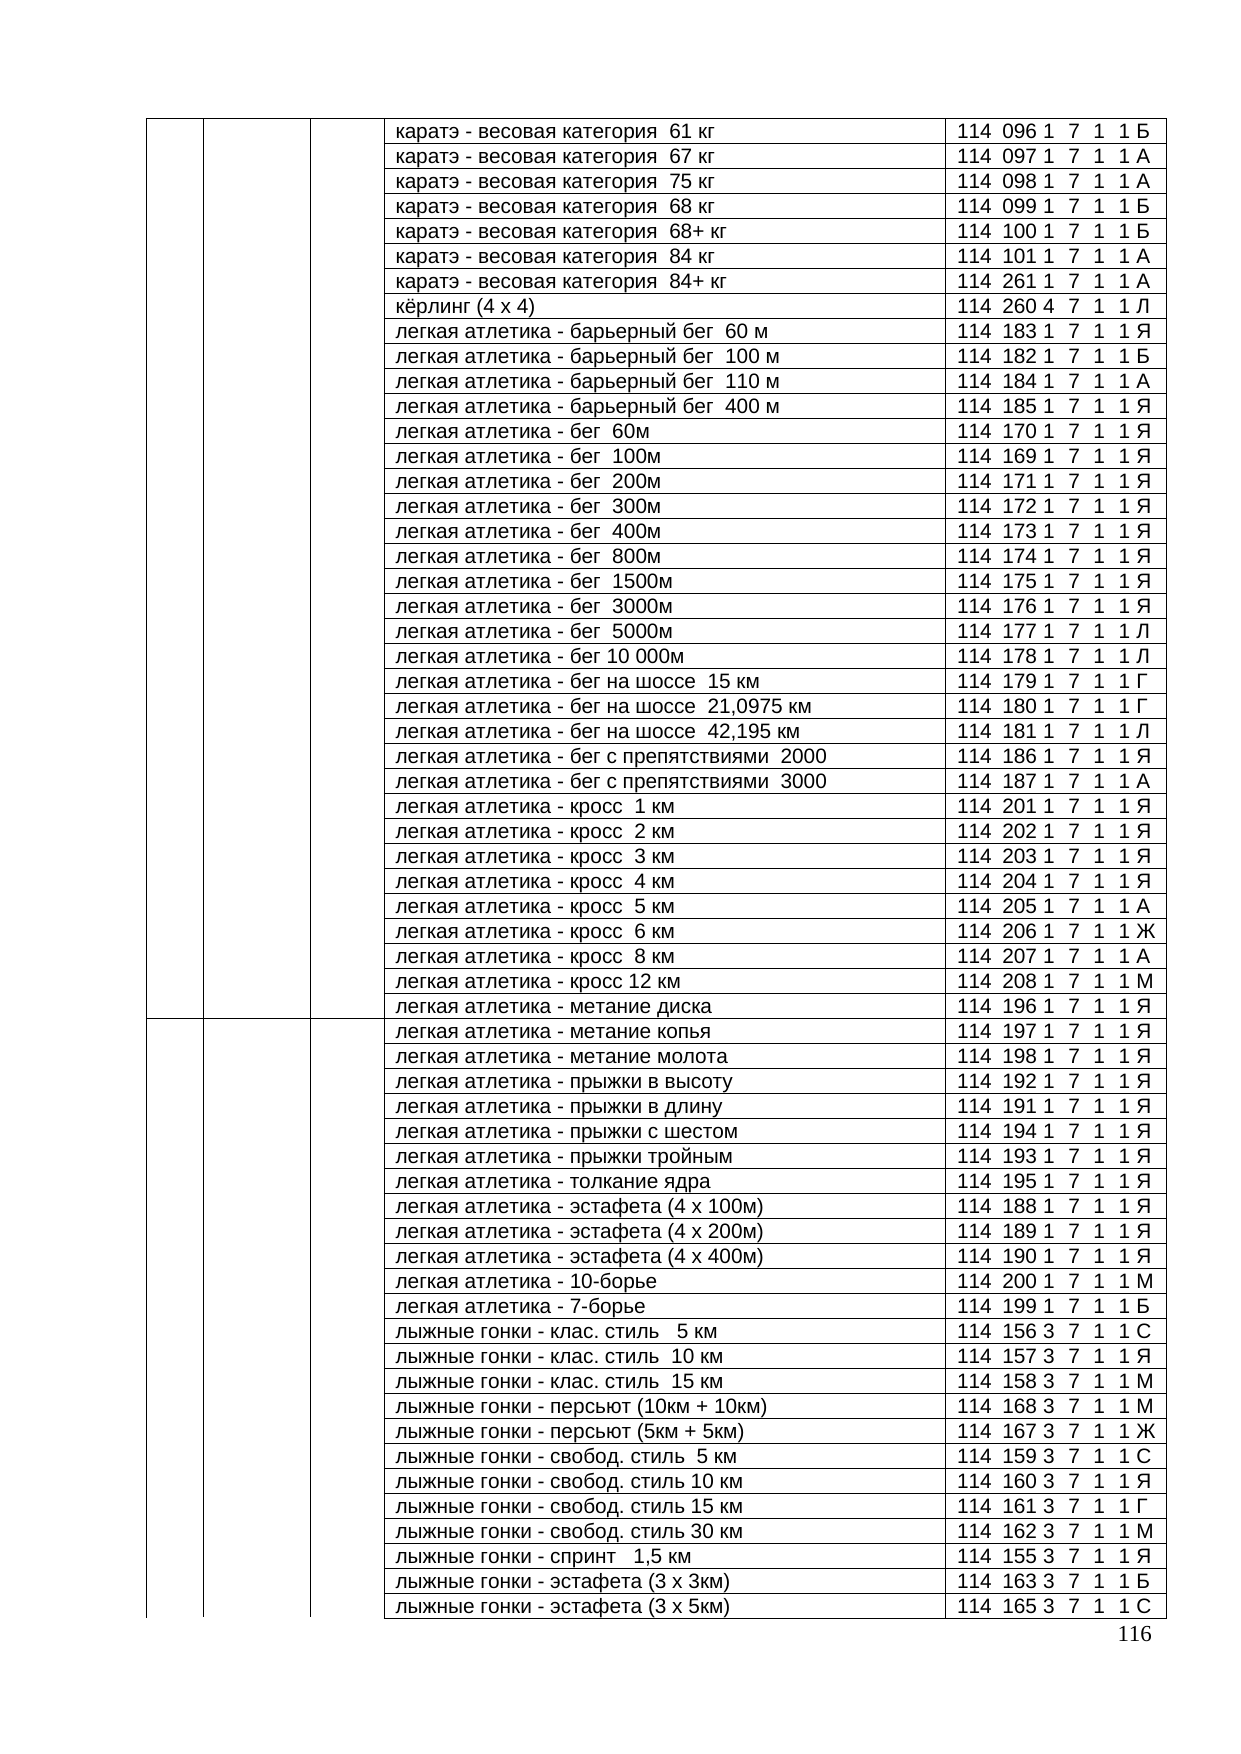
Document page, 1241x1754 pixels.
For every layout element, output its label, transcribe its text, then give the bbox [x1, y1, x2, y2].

table_cell легкая атлетика - бег на шоссе 42,195 км [385, 719, 945, 743]
table_cell 7 [1061, 694, 1086, 718]
table_cell 190 [991, 1244, 1036, 1268]
table_cell 1 [1111, 119, 1137, 143]
table_cell 7 [1061, 1319, 1086, 1343]
table_cell кёрлинг (4 х 4) [385, 294, 945, 318]
table_cell 1 [1086, 1569, 1111, 1593]
table_cell 1 [1086, 594, 1111, 618]
table_cell 1 [1086, 1544, 1111, 1568]
table_cell 206 [991, 919, 1036, 943]
table_cell 1 [1111, 444, 1137, 468]
table_cell 1 [1111, 1269, 1137, 1293]
table_cell 114 [946, 1569, 991, 1593]
table_cell 1 [1111, 1344, 1137, 1368]
table_cell Я [1137, 1169, 1166, 1193]
table_cell Я [1137, 469, 1166, 493]
table_cell 1 [1111, 519, 1137, 543]
table_cell [204, 1019, 310, 1618]
table_cell 114 [946, 1469, 991, 1493]
table_cell 7 [1061, 1169, 1086, 1193]
table_cell Я [1137, 394, 1166, 418]
table_cell легкая атлетика - прыжки в длину [385, 1094, 945, 1118]
table_cell 114 [946, 1044, 991, 1068]
table_cell 1 [1086, 1469, 1111, 1493]
table_cell 176 [991, 594, 1036, 618]
table_cell легкая атлетика - кросс 1 км [385, 794, 945, 818]
table_cell 1 [1086, 1069, 1111, 1093]
table_cell 3 [1036, 1519, 1061, 1543]
table_cell 7 [1061, 819, 1086, 843]
table_cell 188 [991, 1194, 1036, 1218]
table_cell 156 [991, 1319, 1036, 1343]
table_cell каратэ - весовая категория 61 кг [385, 119, 945, 143]
table_cell 114 [946, 1394, 991, 1418]
table_cell 114 [946, 969, 991, 993]
table_cell 1 [1111, 194, 1137, 218]
table_cell 1 [1086, 669, 1111, 693]
table_cell 7 [1061, 1444, 1086, 1468]
table_cell 205 [991, 894, 1036, 918]
table_cell 1 [1111, 1169, 1137, 1193]
table_cell 3 [1036, 1494, 1061, 1518]
table_cell 1 [1111, 1094, 1137, 1118]
table_cell 1 [1111, 1544, 1137, 1568]
table_cell 1 [1036, 644, 1061, 668]
table_cell 1 [1086, 144, 1111, 168]
table_cell А [1137, 169, 1166, 193]
table_cell легкая атлетика - прыжки с шестом [385, 1119, 945, 1143]
table_cell 178 [991, 644, 1036, 668]
table_cell 1 [1111, 144, 1137, 168]
table_cell 114 [946, 594, 991, 618]
table_cell 1 [1111, 619, 1137, 643]
table_cell Я [1137, 1069, 1166, 1093]
table_cell легкая атлетика - прыжки в высоту [385, 1069, 945, 1093]
table_cell лыжные гонки - свобод. стиль 10 км [385, 1469, 945, 1493]
table_cell 7 [1061, 144, 1086, 168]
table_cell 114 [946, 944, 991, 968]
table_cell легкая атлетика - бег 5000м [385, 619, 945, 643]
table_cell 1 [1036, 1244, 1061, 1268]
table_cell 208 [991, 969, 1036, 993]
table_cell легкая атлетика - метание молота [385, 1044, 945, 1068]
table_cell 1 [1086, 119, 1111, 143]
table_cell 096 [991, 119, 1036, 143]
table_cell 1 [1086, 344, 1111, 368]
table_cell 1 [1086, 869, 1111, 893]
table_cell Я [1137, 744, 1166, 768]
table_cell 3 [1036, 1594, 1061, 1618]
table_cell 1 [1111, 1494, 1137, 1518]
table_cell 1 [1036, 444, 1061, 468]
table_cell 7 [1061, 769, 1086, 793]
table_cell 097 [991, 144, 1036, 168]
table_cell 1 [1111, 1219, 1137, 1243]
table_cell 193 [991, 1144, 1036, 1168]
table_cell 7 [1061, 719, 1086, 743]
table_cell легкая атлетика - эстафета (4 х 100м) [385, 1194, 945, 1218]
table_cell 1 [1036, 1219, 1061, 1243]
table_cell 7 [1061, 1269, 1086, 1293]
table_cell 185 [991, 394, 1036, 418]
table_cell 1 [1111, 869, 1137, 893]
table_cell 165 [991, 1594, 1036, 1618]
table_cell 1 [1086, 794, 1111, 818]
table_cell каратэ - весовая категория 68+ кг [385, 219, 945, 243]
table_cell Б [1137, 119, 1166, 143]
table_cell 191 [991, 1094, 1036, 1118]
table_cell 1 [1086, 1394, 1111, 1418]
table_cell 1 [1036, 369, 1061, 393]
table_cell 114 [946, 619, 991, 643]
table_cell 114 [946, 794, 991, 818]
table_cell 1 [1036, 494, 1061, 518]
table_cell 1 [1036, 269, 1061, 293]
table_cell Я [1137, 994, 1166, 1018]
table_cell 161 [991, 1494, 1036, 1518]
table_cell Я [1137, 1094, 1166, 1118]
table_cell 114 [946, 319, 991, 343]
table_cell 114 [946, 1144, 991, 1168]
table_cell каратэ - весовая категория 84+ кг [385, 269, 945, 293]
table_cell 198 [991, 1044, 1036, 1068]
table_cell 1 [1111, 1019, 1137, 1043]
table_cell 1 [1111, 369, 1137, 393]
table_cell 7 [1061, 1569, 1086, 1593]
table_cell 1 [1086, 1594, 1111, 1618]
table_cell 114 [946, 394, 991, 418]
table_cell Я [1137, 544, 1166, 568]
table_cell 1 [1036, 694, 1061, 718]
table_cell 1 [1086, 1219, 1111, 1243]
table_cell 114 [946, 244, 991, 268]
table_cell 171 [991, 469, 1036, 493]
table_cell 1 [1111, 694, 1137, 718]
table_cell легкая атлетика - 10-борье [385, 1269, 945, 1293]
table_cell Я [1137, 1544, 1166, 1568]
table_cell 114 [946, 544, 991, 568]
table_cell лыжные гонки - свобод. стиль 30 км [385, 1519, 945, 1543]
table_cell 7 [1061, 219, 1086, 243]
table_cell 1 [1086, 469, 1111, 493]
table_cell 114 [946, 894, 991, 918]
table_cell 1 [1111, 1294, 1137, 1318]
table_cell 3 [1036, 1569, 1061, 1593]
table_cell 1 [1036, 1194, 1061, 1218]
table_cell 7 [1061, 619, 1086, 643]
table_cell 1 [1036, 969, 1061, 993]
table_cell 114 [946, 269, 991, 293]
table_cell 114 [946, 1169, 991, 1193]
table_cell 7 [1061, 119, 1086, 143]
table_cell лыжные гонки - персьют (5км + 5км) [385, 1419, 945, 1443]
table_cell 114 [946, 919, 991, 943]
table_cell М [1137, 1394, 1166, 1418]
table_cell 169 [991, 444, 1036, 468]
table_cell 1 [1111, 269, 1137, 293]
table_cell 182 [991, 344, 1036, 368]
table_cell 1 [1111, 344, 1137, 368]
table_cell 1 [1111, 1469, 1137, 1493]
table_cell 163 [991, 1569, 1036, 1593]
table_cell Б [1137, 1294, 1166, 1318]
table_cell 1 [1111, 169, 1137, 193]
table_cell 7 [1061, 519, 1086, 543]
table_cell легкая атлетика - кросс 12 км [385, 969, 945, 993]
table_cell 1 [1036, 119, 1061, 143]
table_cell 114 [946, 1119, 991, 1143]
table_cell 114 [946, 419, 991, 443]
table_cell 114 [946, 1369, 991, 1393]
table_cell Я [1137, 494, 1166, 518]
table_cell 7 [1061, 444, 1086, 468]
table_cell 189 [991, 1219, 1036, 1243]
table_cell 1 [1111, 669, 1137, 693]
table_cell 1 [1036, 1094, 1061, 1118]
table_cell 1 [1036, 194, 1061, 218]
table_cell Я [1137, 569, 1166, 593]
table_cell 1 [1036, 419, 1061, 443]
table_cell 1 [1086, 444, 1111, 468]
table_cell легкая атлетика - бег 60м [385, 419, 945, 443]
table_cell 1 [1086, 394, 1111, 418]
table_cell 114 [946, 1069, 991, 1093]
table_cell 3 [1036, 1344, 1061, 1368]
table_cell 7 [1061, 1119, 1086, 1143]
table_cell 1 [1036, 519, 1061, 543]
table_cell 197 [991, 1019, 1036, 1043]
table_cell 1 [1086, 1244, 1111, 1268]
table_cell 1 [1111, 919, 1137, 943]
table_cell легкая атлетика - кросс 6 км [385, 919, 945, 943]
table_cell А [1137, 244, 1166, 268]
table_cell легкая атлетика - бег 400м [385, 519, 945, 543]
table_cell 1 [1036, 1294, 1061, 1318]
table_cell 1 [1036, 1144, 1061, 1168]
table_cell 1 [1111, 1244, 1137, 1268]
table_cell легкая атлетика - метание копья [385, 1019, 945, 1043]
table_cell 202 [991, 819, 1036, 843]
table_cell 114 [946, 569, 991, 593]
table_cell 1 [1036, 394, 1061, 418]
table_cell 184 [991, 369, 1036, 393]
table_cell 1 [1111, 1569, 1137, 1593]
table_cell 1 [1036, 619, 1061, 643]
table_cell Я [1137, 1194, 1166, 1218]
table_cell 7 [1061, 394, 1086, 418]
table_cell 7 [1061, 344, 1086, 368]
table_cell 7 [1061, 794, 1086, 818]
table_cell Ж [1137, 1419, 1166, 1443]
table_cell 1 [1086, 844, 1111, 868]
table_cell 1 [1086, 944, 1111, 968]
table_cell Я [1137, 319, 1166, 343]
table_cell 7 [1061, 1219, 1086, 1243]
table_cell 1 [1036, 894, 1061, 918]
table_cell 7 [1061, 494, 1086, 518]
table_cell 1 [1111, 1594, 1137, 1618]
table_cell 199 [991, 1294, 1036, 1318]
table_cell 158 [991, 1369, 1036, 1393]
table_cell 1 [1086, 994, 1111, 1018]
table_cell 3 [1036, 1444, 1061, 1468]
table_cell легкая атлетика - кросс 5 км [385, 894, 945, 918]
table_cell 1 [1086, 644, 1111, 668]
table_cell 1 [1036, 594, 1061, 618]
table_cell Я [1137, 1144, 1166, 1168]
table_cell 204 [991, 869, 1036, 893]
table_cell 114 [946, 769, 991, 793]
table_cell 203 [991, 844, 1036, 868]
table_cell 1 [1111, 1319, 1137, 1343]
table_cell 3 [1036, 1319, 1061, 1343]
table_cell 1 [1111, 1194, 1137, 1218]
table_cell 1 [1111, 1119, 1137, 1143]
table_cell 7 [1061, 1244, 1086, 1268]
table_cell легкая атлетика - кросс 3 км [385, 844, 945, 868]
table_cell 1 [1111, 1044, 1137, 1068]
table_cell 180 [991, 694, 1036, 718]
table_cell 1 [1036, 1269, 1061, 1293]
table_cell 7 [1061, 1519, 1086, 1543]
table_cell 167 [991, 1419, 1036, 1443]
table_cell 114 [946, 169, 991, 193]
table_cell 1 [1111, 719, 1137, 743]
table_cell 1 [1111, 1419, 1137, 1443]
table_cell 179 [991, 669, 1036, 693]
table_cell 1 [1036, 319, 1061, 343]
table_cell Я [1137, 444, 1166, 468]
table_cell С [1137, 1444, 1166, 1468]
table_cell каратэ - весовая категория 68 кг [385, 194, 945, 218]
table_cell 7 [1061, 1194, 1086, 1218]
table_cell 7 [1061, 919, 1086, 943]
table_cell Б [1137, 1569, 1166, 1593]
table_cell 7 [1061, 944, 1086, 968]
table_cell 7 [1061, 319, 1086, 343]
table_cell 1 [1036, 1119, 1061, 1143]
table_cell 1 [1086, 1344, 1111, 1368]
table_cell 1 [1086, 544, 1111, 568]
table_cell 7 [1061, 194, 1086, 218]
table_cell 1 [1036, 794, 1061, 818]
table_cell 200 [991, 1269, 1036, 1293]
table_cell 174 [991, 544, 1036, 568]
table_cell 1 [1086, 494, 1111, 518]
table_cell Я [1137, 819, 1166, 843]
table_cell лыжные гонки - свобод. стиль 5 км [385, 1444, 945, 1468]
table_cell 7 [1061, 469, 1086, 493]
table_cell 201 [991, 794, 1036, 818]
table_cell 114 [946, 1544, 991, 1568]
table_cell легкая атлетика - бег 10 000м [385, 644, 945, 668]
table_cell легкая атлетика - бег 1500м [385, 569, 945, 593]
table_cell 1 [1036, 719, 1061, 743]
table_cell 7 [1061, 669, 1086, 693]
table_cell 1 [1086, 1319, 1111, 1343]
table_cell 7 [1061, 1094, 1086, 1118]
table_cell 1 [1086, 269, 1111, 293]
table_cell 114 [946, 819, 991, 843]
table_cell 1 [1086, 1294, 1111, 1318]
table_cell 1 [1111, 994, 1137, 1018]
table_cell 114 [946, 519, 991, 543]
table_cell 114 [946, 1094, 991, 1118]
table_cell 1 [1086, 369, 1111, 393]
table_cell 7 [1061, 1394, 1086, 1418]
table_cell А [1137, 369, 1166, 393]
table_cell Я [1137, 844, 1166, 868]
table_cell 7 [1061, 1294, 1086, 1318]
table_cell 261 [991, 269, 1036, 293]
table_cell 196 [991, 994, 1036, 1018]
table_cell 114 [946, 1194, 991, 1218]
table_cell 114 [946, 1494, 991, 1518]
table_cell 173 [991, 519, 1036, 543]
table_cell Я [1137, 594, 1166, 618]
table_cell 114 [946, 219, 991, 243]
table_cell 1 [1111, 1394, 1137, 1418]
table_cell 7 [1061, 969, 1086, 993]
table_cell 1 [1086, 1044, 1111, 1068]
table_cell А [1137, 894, 1166, 918]
table_cell 114 [946, 1594, 991, 1618]
table_cell Г [1137, 669, 1166, 693]
table_cell 1 [1086, 194, 1111, 218]
table_cell 1 [1086, 244, 1111, 268]
table_cell каратэ - весовая категория 67 кг [385, 144, 945, 168]
table_cell 7 [1061, 1544, 1086, 1568]
table_cell 1 [1036, 1069, 1061, 1093]
table_cell 1 [1036, 919, 1061, 943]
table_cell 7 [1061, 894, 1086, 918]
table_cell 1 [1086, 1419, 1111, 1443]
table_cell 1 [1086, 1519, 1111, 1543]
table_cell 114 [946, 1444, 991, 1468]
table_cell легкая атлетика - бег 300м [385, 494, 945, 518]
table_cell легкая атлетика - бег 100м [385, 444, 945, 468]
table_cell легкая атлетика - барьерный бег 110 м [385, 369, 945, 393]
table_cell легкая атлетика - кросс 2 км [385, 819, 945, 843]
table_cell Л [1137, 294, 1166, 318]
table_cell 114 [946, 469, 991, 493]
table_cell 114 [946, 1019, 991, 1043]
table_cell каратэ - весовая категория 75 кг [385, 169, 945, 193]
table_cell легкая атлетика - бег с препятствиями 2000 [385, 744, 945, 768]
table_cell 1 [1086, 1094, 1111, 1118]
table_cell Б [1137, 194, 1166, 218]
table_cell 1 [1086, 1119, 1111, 1143]
table_cell А [1137, 944, 1166, 968]
table_cell 114 [946, 669, 991, 693]
table_cell М [1137, 1519, 1166, 1543]
table_cell 114 [946, 344, 991, 368]
table_cell Л [1137, 719, 1166, 743]
table_cell М [1137, 1369, 1166, 1393]
table_cell 114 [946, 294, 991, 318]
table_cell 1 [1086, 169, 1111, 193]
table_cell 114 [946, 719, 991, 743]
table_cell легкая атлетика - бег 800м [385, 544, 945, 568]
table_cell 1 [1036, 994, 1061, 1018]
table_cell Я [1137, 419, 1166, 443]
table_cell 1 [1086, 419, 1111, 443]
table_cell Я [1137, 794, 1166, 818]
table_cell 177 [991, 619, 1036, 643]
table_cell 1 [1036, 244, 1061, 268]
table_cell Г [1137, 1494, 1166, 1518]
table_cell 1 [1086, 719, 1111, 743]
table_cell легкая атлетика - кросс 8 км [385, 944, 945, 968]
table_cell 7 [1061, 1044, 1086, 1068]
table_cell 1 [1111, 219, 1137, 243]
table_cell 1 [1086, 294, 1111, 318]
table_cell 1 [1111, 419, 1137, 443]
table_cell 7 [1061, 844, 1086, 868]
table_cell 7 [1061, 1344, 1086, 1368]
table_cell 1 [1086, 769, 1111, 793]
table_cell Я [1137, 1344, 1166, 1368]
table_cell 7 [1061, 1469, 1086, 1493]
table_cell 7 [1061, 1369, 1086, 1393]
table_cell 114 [946, 369, 991, 393]
table_cell легкая атлетика - эстафета (4 х 400м) [385, 1244, 945, 1268]
table_cell 114 [946, 994, 991, 1018]
table_cell лыжные гонки - эстафета (3 х 5км) [385, 1594, 945, 1618]
table_cell 1 [1036, 769, 1061, 793]
table_cell Л [1137, 644, 1166, 668]
table_cell 1 [1111, 394, 1137, 418]
table_cell 1 [1111, 294, 1137, 318]
table_cell лыжные гонки - персьют (10км + 10км) [385, 1394, 945, 1418]
table_cell 1 [1111, 494, 1137, 518]
table_cell Я [1137, 1469, 1166, 1493]
table_cell лыжные гонки - клас. стиль 10 км [385, 1344, 945, 1368]
table_cell 114 [946, 1319, 991, 1343]
table_cell 7 [1061, 294, 1086, 318]
table_cell 181 [991, 719, 1036, 743]
table_cell 3 [1036, 1544, 1061, 1568]
table_cell 7 [1061, 369, 1086, 393]
table_cell 1 [1086, 919, 1111, 943]
table_cell 1 [1111, 319, 1137, 343]
table_cell 1 [1036, 1169, 1061, 1193]
table_cell легкая атлетика - 7-борье [385, 1294, 945, 1318]
table_cell Б [1137, 344, 1166, 368]
table_cell Я [1137, 1219, 1166, 1243]
table_cell 1 [1036, 944, 1061, 968]
table_cell 1 [1111, 1369, 1137, 1393]
table_cell 1 [1111, 894, 1137, 918]
table_cell 114 [946, 194, 991, 218]
table_cell 168 [991, 1394, 1036, 1418]
table_cell легкая атлетика - толкание ядра [385, 1169, 945, 1193]
table_cell 4 [1036, 294, 1061, 318]
table_cell 114 [946, 744, 991, 768]
table_cell 7 [1061, 744, 1086, 768]
table_cell 100 [991, 219, 1036, 243]
table_cell 1 [1111, 944, 1137, 968]
table_cell 1 [1036, 1019, 1061, 1043]
table_cell 175 [991, 569, 1036, 593]
table_cell 186 [991, 744, 1036, 768]
table_cell 7 [1061, 1494, 1086, 1518]
table_cell 7 [1061, 1594, 1086, 1618]
table_cell 1 [1111, 744, 1137, 768]
table_cell 1 [1111, 1519, 1137, 1543]
table_cell легкая атлетика - кросс 4 км [385, 869, 945, 893]
table_cell 1 [1111, 1144, 1137, 1168]
table_cell 7 [1061, 869, 1086, 893]
table_cell лыжные гонки - клас. стиль 15 км [385, 1369, 945, 1393]
table_cell 114 [946, 1269, 991, 1293]
table_cell 1 [1086, 219, 1111, 243]
table_cell 1 [1036, 1044, 1061, 1068]
table_cell 101 [991, 244, 1036, 268]
table_cell 1 [1036, 469, 1061, 493]
table_cell 1 [1036, 344, 1061, 368]
table_cell 157 [991, 1344, 1036, 1368]
table_cell 7 [1061, 569, 1086, 593]
table_cell М [1137, 969, 1166, 993]
table_cell 1 [1111, 844, 1137, 868]
table_cell 114 [946, 1419, 991, 1443]
table_cell 1 [1036, 144, 1061, 168]
table_cell 1 [1111, 569, 1137, 593]
table_cell Я [1137, 1019, 1166, 1043]
table_cell 7 [1061, 1019, 1086, 1043]
table_cell 1 [1036, 219, 1061, 243]
table_cell С [1137, 1594, 1166, 1618]
table_cell А [1137, 769, 1166, 793]
table_cell 1 [1086, 1444, 1111, 1468]
table_cell 114 [946, 1344, 991, 1368]
table_cell Я [1137, 869, 1166, 893]
table_cell 187 [991, 769, 1036, 793]
table_cell 1 [1086, 1019, 1111, 1043]
table_cell 7 [1061, 169, 1086, 193]
table_cell Л [1137, 619, 1166, 643]
table_cell 7 [1061, 994, 1086, 1018]
table_cell 160 [991, 1469, 1036, 1493]
table_cell 159 [991, 1444, 1036, 1468]
table_cell 098 [991, 169, 1036, 193]
table_cell 1 [1036, 744, 1061, 768]
table_cell легкая атлетика - бег на шоссе 15 км [385, 669, 945, 693]
table_cell 1 [1111, 1069, 1137, 1093]
table_cell Я [1137, 519, 1166, 543]
table_cell 1 [1086, 1494, 1111, 1518]
table_cell 3 [1036, 1419, 1061, 1443]
table_cell 1 [1111, 544, 1137, 568]
table_cell 114 [946, 119, 991, 143]
table_cell 172 [991, 494, 1036, 518]
table_cell 114 [946, 869, 991, 893]
table_cell лыжные гонки - эстафета (3 х 3км) [385, 1569, 945, 1593]
table_cell А [1137, 269, 1166, 293]
table_cell 7 [1061, 1419, 1086, 1443]
table_cell [310, 1019, 384, 1618]
table_cell 1 [1086, 894, 1111, 918]
table_cell 1 [1086, 969, 1111, 993]
table_cell 7 [1061, 644, 1086, 668]
table_cell Я [1137, 1119, 1166, 1143]
table_cell Б [1137, 219, 1166, 243]
table_cell 1 [1086, 519, 1111, 543]
table_cell лыжные гонки - спринт 1,5 км [385, 1544, 945, 1568]
table_cell 183 [991, 319, 1036, 343]
table_cell 1 [1111, 469, 1137, 493]
table_cell [147, 1019, 204, 1618]
table_cell Ж [1137, 919, 1166, 943]
table_cell легкая атлетика - барьерный бег 400 м [385, 394, 945, 418]
table_cell каратэ - весовая категория 84 кг [385, 244, 945, 268]
table_cell 3 [1036, 1394, 1061, 1418]
table_cell 1 [1086, 569, 1111, 593]
table_cell легкая атлетика - бег 200м [385, 469, 945, 493]
table_cell легкая атлетика - бег на шоссе 21,0975 км [385, 694, 945, 718]
table_cell 1 [1036, 569, 1061, 593]
table_cell 1 [1086, 1144, 1111, 1168]
table_cell 1 [1111, 969, 1137, 993]
table_cell легкая атлетика - бег с препятствиями 3000 [385, 769, 945, 793]
table_cell 1 [1086, 1194, 1111, 1218]
table_cell легкая атлетика - прыжки тройным [385, 1144, 945, 1168]
table_cell 7 [1061, 419, 1086, 443]
table_cell легкая атлетика - барьерный бег 100 м [385, 344, 945, 368]
table_cell 7 [1061, 1069, 1086, 1093]
table_cell 3 [1036, 1369, 1061, 1393]
table_cell 1 [1036, 544, 1061, 568]
table_cell 7 [1061, 544, 1086, 568]
table_cell 7 [1061, 269, 1086, 293]
table_cell 1 [1036, 844, 1061, 868]
table_cell 1 [1111, 1444, 1137, 1468]
table_cell 1 [1086, 319, 1111, 343]
table_cell Я [1137, 1044, 1166, 1068]
table_cell Я [1137, 1244, 1166, 1268]
table_cell 114 [946, 1219, 991, 1243]
table_cell М [1137, 1269, 1166, 1293]
table_cell 1 [1036, 869, 1061, 893]
table_cell легкая атлетика - метание диска [385, 994, 945, 1018]
table_cell 1 [1086, 619, 1111, 643]
table_cell 1 [1111, 644, 1137, 668]
table_cell лыжные гонки - клас. стиль 5 км [385, 1319, 945, 1343]
table_cell 192 [991, 1069, 1036, 1093]
table_cell легкая атлетика - эстафета (4 х 200м) [385, 1219, 945, 1243]
table_cell 7 [1061, 244, 1086, 268]
table_cell 195 [991, 1169, 1036, 1193]
table_cell 1 [1086, 744, 1111, 768]
table_cell 114 [946, 1519, 991, 1543]
table_cell 1 [1111, 594, 1137, 618]
table_cell 1 [1111, 244, 1137, 268]
table_cell 114 [946, 444, 991, 468]
table_cell легкая атлетика - барьерный бег 60 м [385, 319, 945, 343]
table_cell лыжные гонки - свобод. стиль 15 км [385, 1494, 945, 1518]
table_cell 1 [1111, 769, 1137, 793]
table_cell 1 [1086, 819, 1111, 843]
table_cell 114 [946, 144, 991, 168]
table_cell 194 [991, 1119, 1036, 1143]
table_cell 114 [946, 1244, 991, 1268]
table_cell 7 [1061, 1144, 1086, 1168]
table_cell 162 [991, 1519, 1036, 1543]
table_cell 1 [1086, 1269, 1111, 1293]
table_cell 1 [1086, 1369, 1111, 1393]
table_cell 1 [1111, 819, 1137, 843]
table_cell 260 [991, 294, 1036, 318]
table_cell 114 [946, 844, 991, 868]
table_cell 099 [991, 194, 1036, 218]
table_cell Г [1137, 694, 1166, 718]
table_cell 207 [991, 944, 1036, 968]
table_cell 1 [1086, 694, 1111, 718]
table_cell 170 [991, 419, 1036, 443]
table_cell А [1137, 144, 1166, 168]
table_cell 1 [1086, 1169, 1111, 1193]
table_cell 155 [991, 1544, 1036, 1568]
table_cell легкая атлетика - бег 3000м [385, 594, 945, 618]
table_cell 114 [946, 1294, 991, 1318]
table_cell 3 [1036, 1469, 1061, 1493]
table_cell 114 [946, 644, 991, 668]
table_cell 114 [946, 494, 991, 518]
table_cell 1 [1036, 819, 1061, 843]
table_cell С [1137, 1319, 1166, 1343]
table_cell 1 [1036, 169, 1061, 193]
table_cell 114 [946, 694, 991, 718]
table_cell 1 [1036, 669, 1061, 693]
table_cell 7 [1061, 594, 1086, 618]
table_cell 1 [1111, 794, 1137, 818]
